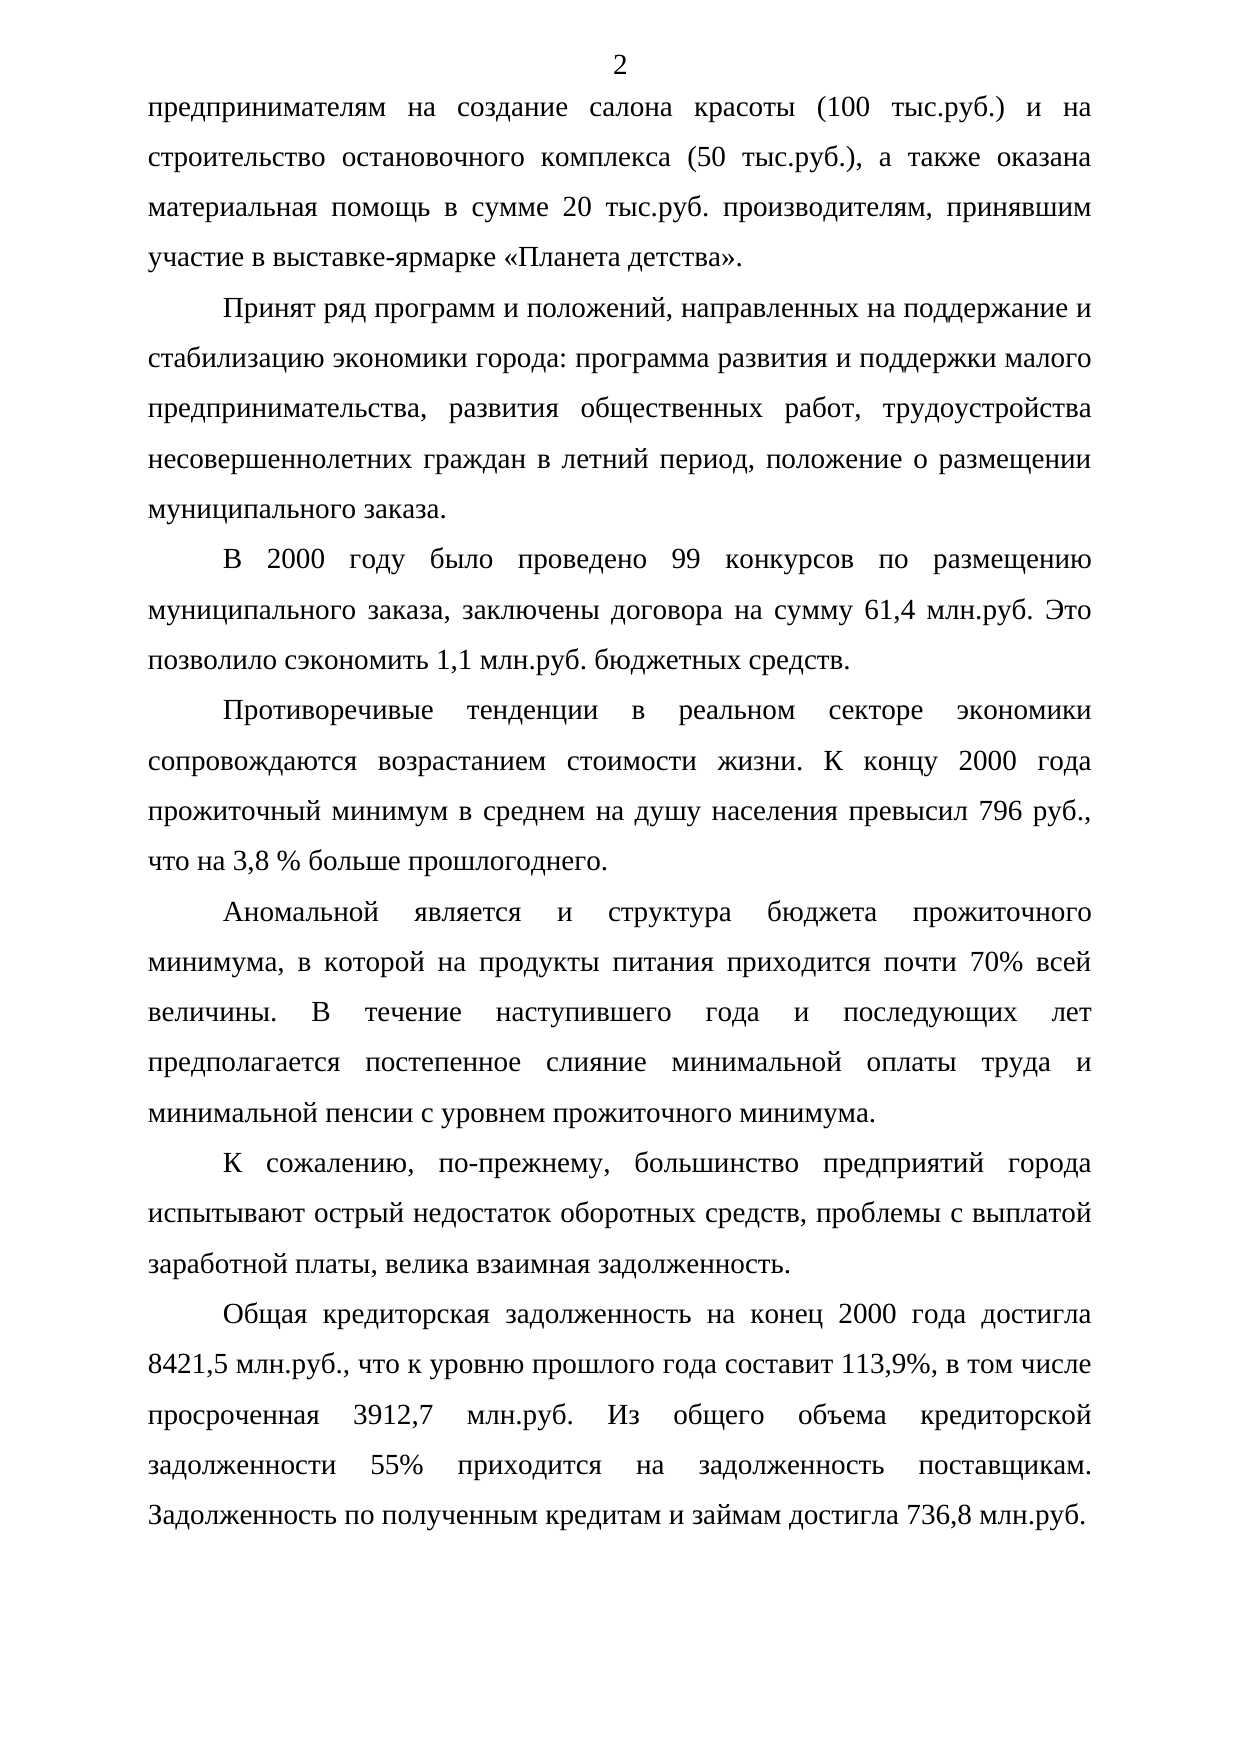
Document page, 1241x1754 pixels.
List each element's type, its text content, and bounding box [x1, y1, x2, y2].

text К сожалению, по-прежнему, большинство предприятий города испытывают острый недостаток оборотных средств, проблемы с выплатой заработной платы, велика взаимная задолженность. [148, 1145, 1092, 1279]
text Аномальной является и структура бюджета прожиточного минимума, в которой на продукты питания приходится почти 70% всей величины. В течение наступившего года и последующих лет предполагается постепенное слияние минимальной оплаты труда и минимальной пенсии с уровнем прожиточного минимума. [148, 894, 1092, 1128]
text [148, 89, 1092, 273]
text Принят ряд программ и положений, направленных на поддержание и стабилизацию экономики города: программа развития и поддержки малого предпринимательства, развития общественных работ, трудоустройства несовершеннолетних граждан в летний период, положение о размещении муниципального заказа. [148, 290, 1092, 525]
text Общая кредиторская задолженность на конец 2000 года достигла 8421,5 млн.руб., что к уровню прошлого года составит 113,9%, в том числе просроченная 3912,7 млн.руб. Из общего объема кредиторской задолженности 55% приходится на задолженность поставщикам. Задолженность по полученным кредитам и займам достигла 736,8 млн.руб. [148, 1296, 1092, 1531]
text Противоречивые тенденции в реальном секторе экономики сопровождаются возрастанием стоимости жизни. К концу 2000 года прожиточный минимум в среднем на душу населения превысил 796 руб., что на 3,8 % больше прошлогоднего. [148, 692, 1092, 877]
text В 2000 году было проведено 99 конкурсов по размещению муниципального заказа, заключены договора на сумму 61,4 млн.руб. Это позволило сэкономить 1,1 млн.руб. бюджетных средств. [148, 541, 1092, 676]
